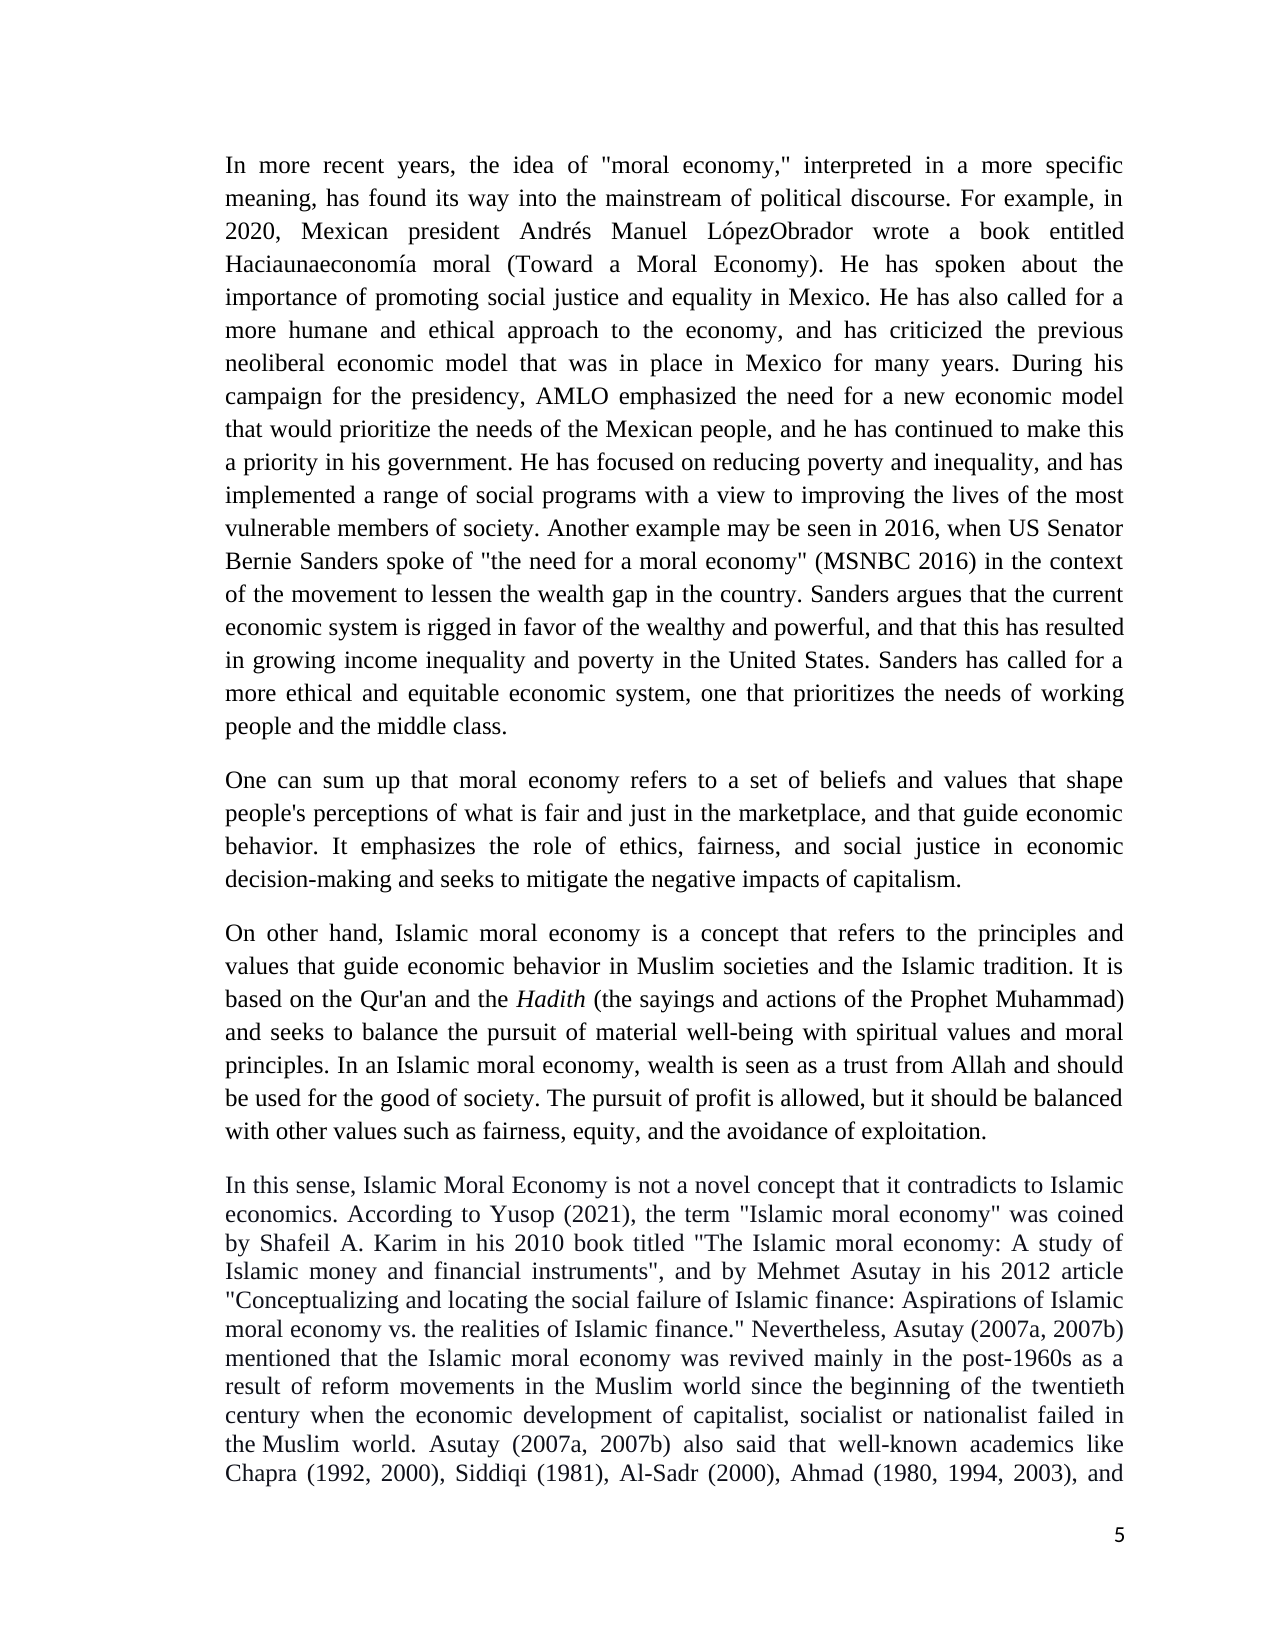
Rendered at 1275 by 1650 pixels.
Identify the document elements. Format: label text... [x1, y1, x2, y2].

text One can sum up that moral economy refers to a set of beliefs and values that shape people's perceptions of what is fair and just in the marketplace, and that guide economic behavior. It emphasizes the role of ethics, fairness, and social justice in economic decision-making and seeks to mitigate the negative impacts of capitalism. [225, 765, 1125, 893]
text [225, 1170, 1125, 1486]
text On other hand, Islamic moral economy is a concept that refers to the principles and values that guide economic behavior in Muslim societies and the Islamic tradition. It is based on the Qur'an and the Hadith (the sayings and actions of the Prophet Muhammad) and seeks to balance the pursuit of material well-being with spiritual values and moral principles. In an Islamic moral economy, wealth is seen as a trust from Allah and should be used for the good of society. The pursuit of profit is allowed, but it should be balanced with other values such as fairness, equity, and the avoidance of exploitation. [225, 918, 1125, 1145]
text In more recent years, the idea of "moral economy," interpreted in a more specific meaning, has found its way into the mainstream of political discourse. For example, in 2020, Mexican president Andrés Manuel LópezObrador wrote a book entitled Haciaunaeconomía moral (Toward a Moral Economy). He has spoken about the importance of promoting social justice and equality in Mexico. He has also called for a more humane and ethical approach to the economy, and has criticized the previous neoliberal economic model that was in place in Mexico for many years. During his campaign for the presidency, AMLO emphasized the need for a new economic model that would prioritize the needs of the Mexican people, and he has continued to make this a priority in his government. He has focused on reducing poverty and inequality, and has implemented a range of social programs with a view to improving the lives of the most vulnerable members of society. Another example may be seen in 2016, when US Senator Bernie Sanders spoke of "the need for a moral economy" (MSNBC 2016) in the context of the movement to lessen the wealth gap in the country. Sanders argues that the current economic system is rigged in favor of the wealthy and powerful, and that this has resulted in growing income inequality and poverty in the United States. Sanders has called for a more ethical and equitable economic system, one that prioritizes the needs of working people and the middle class. [225, 150, 1125, 740]
